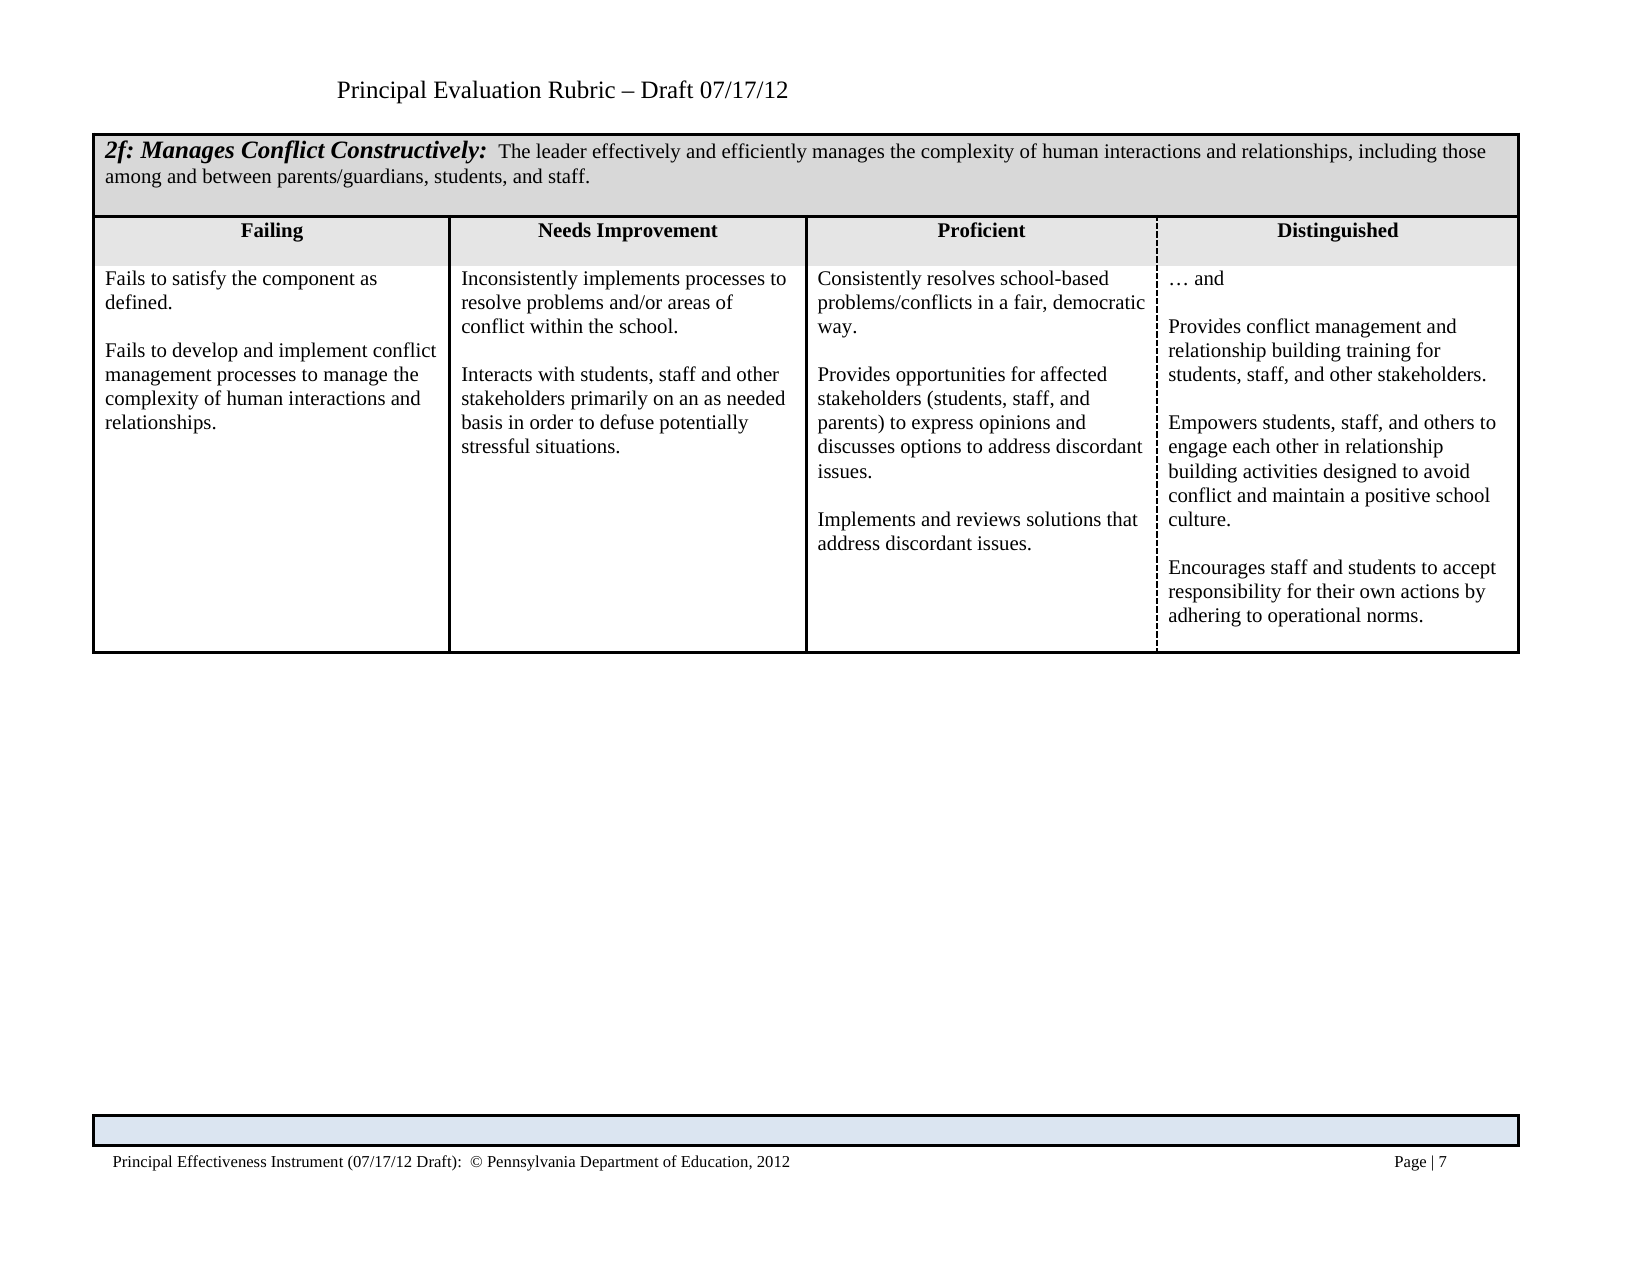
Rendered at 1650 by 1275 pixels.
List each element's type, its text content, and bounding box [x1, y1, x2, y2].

table_cell Distinguished [1157, 218, 1517, 266]
table_cell Fails to satisfy the component as defined. Fails to develop and implement conflict management processes to manage the complexity of human interactions and relationships. [95, 266, 448, 651]
table_cell … and Provides conflict management and relationship building training for students, staff, and other stakeholders. Empowers students, staff, and others to engage each other in relationship building activities designed to avoid conflict and maintain a positive school culture. Encourages staff and students to accept responsibility for their own actions by adhering to operational norms. [1157, 266, 1517, 651]
table_cell Proficient [808, 218, 1157, 266]
table_cell Inconsistently implements processes to resolve problems and/or areas of conflict within the school. Interacts with students, staff and other stakeholders primarily on an as needed basis in order to defuse potentially stressful situations. [451, 266, 805, 651]
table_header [95, 1117, 1517, 1144]
table_header 2f: Manages Conflict Constructively: The leader effectively and efficiently manages the complexity of human interactions and relationships, including those among and between parents/guardians, students, and staff. [95, 136, 1517, 215]
table_cell Consistently resolves school-based problems/conflicts in a fair, democratic way. Provides opportunities for affected stakeholders (students, staff, and parents) to express opinions and discusses options to address discordant issues. Implements and reviews solutions that address discordant issues. [808, 266, 1157, 651]
table_cell Failing [95, 218, 448, 266]
table_cell Needs Improvement [451, 218, 805, 266]
